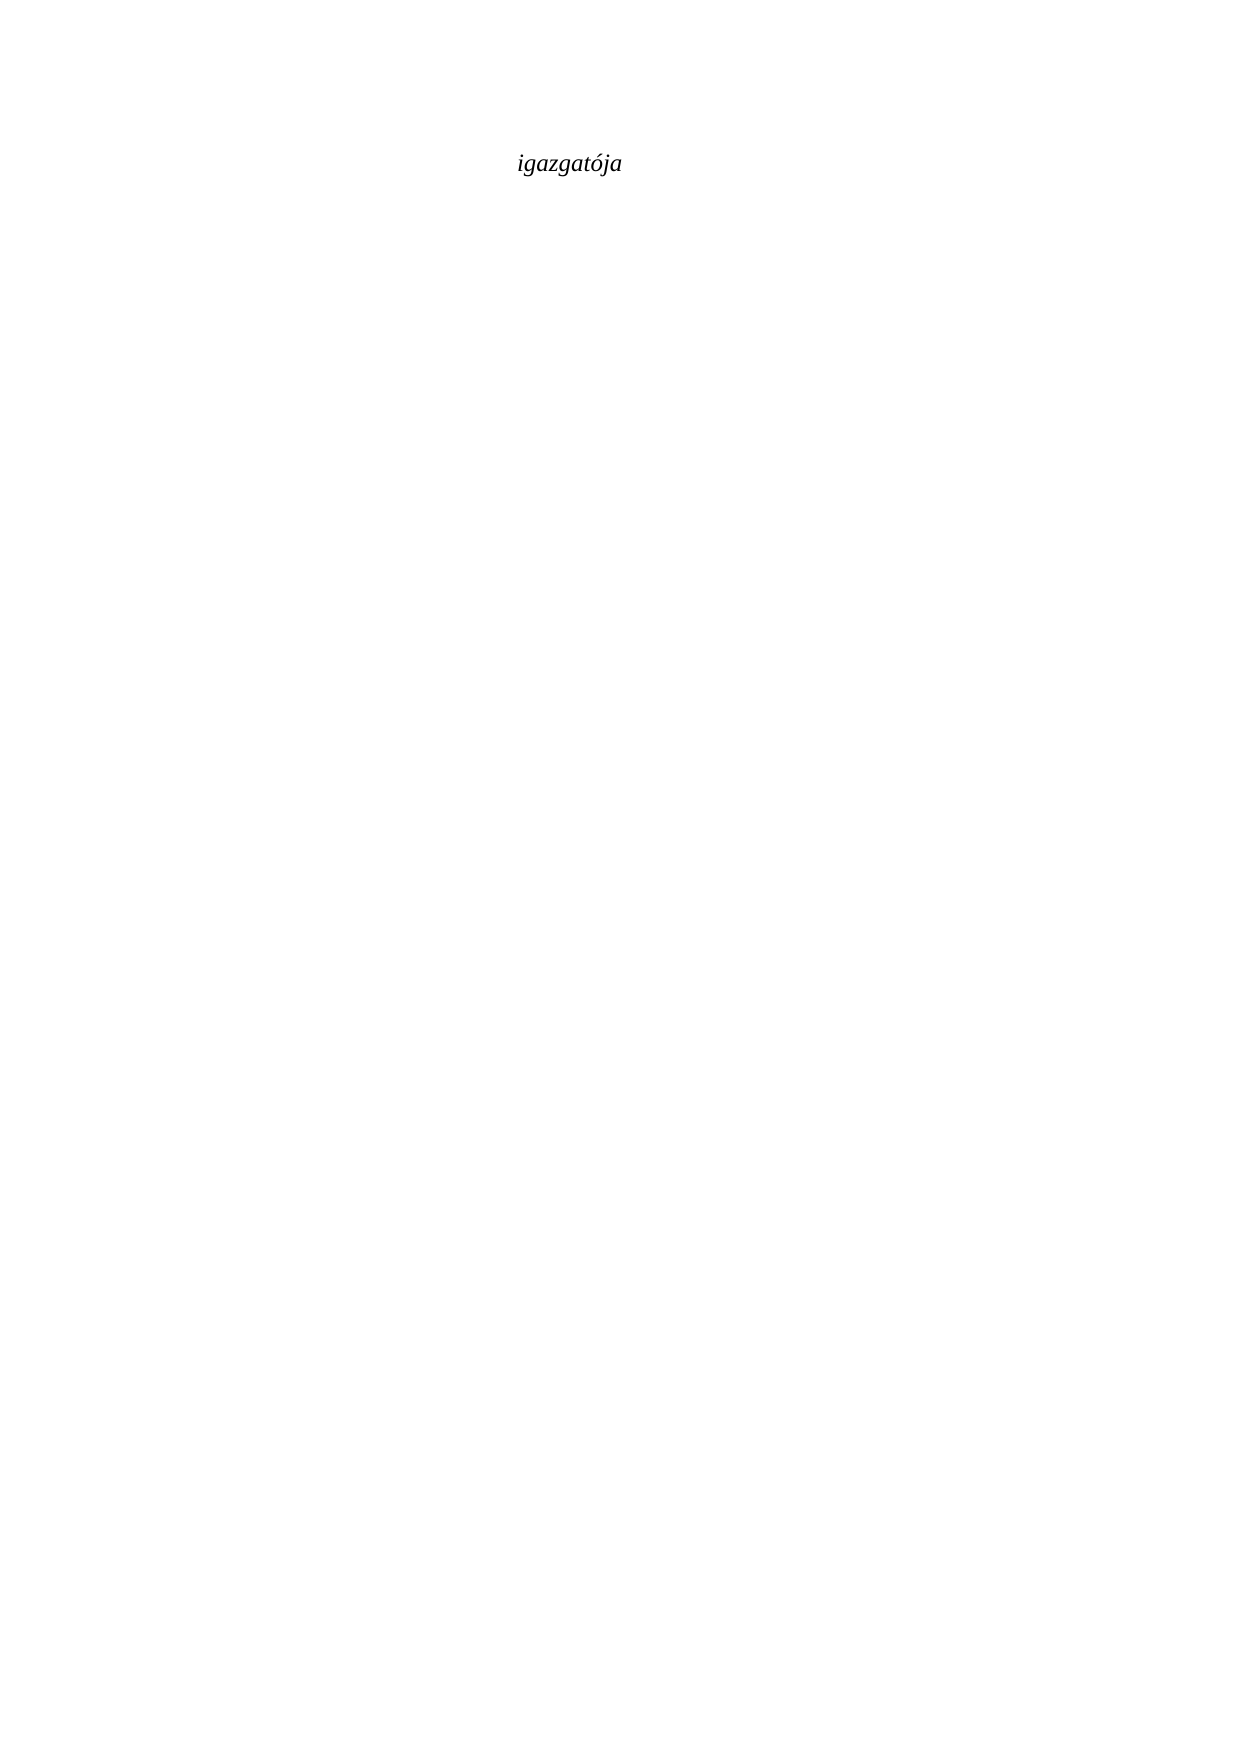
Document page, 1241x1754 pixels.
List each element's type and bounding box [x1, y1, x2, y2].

text [148, 148, 1093, 176]
